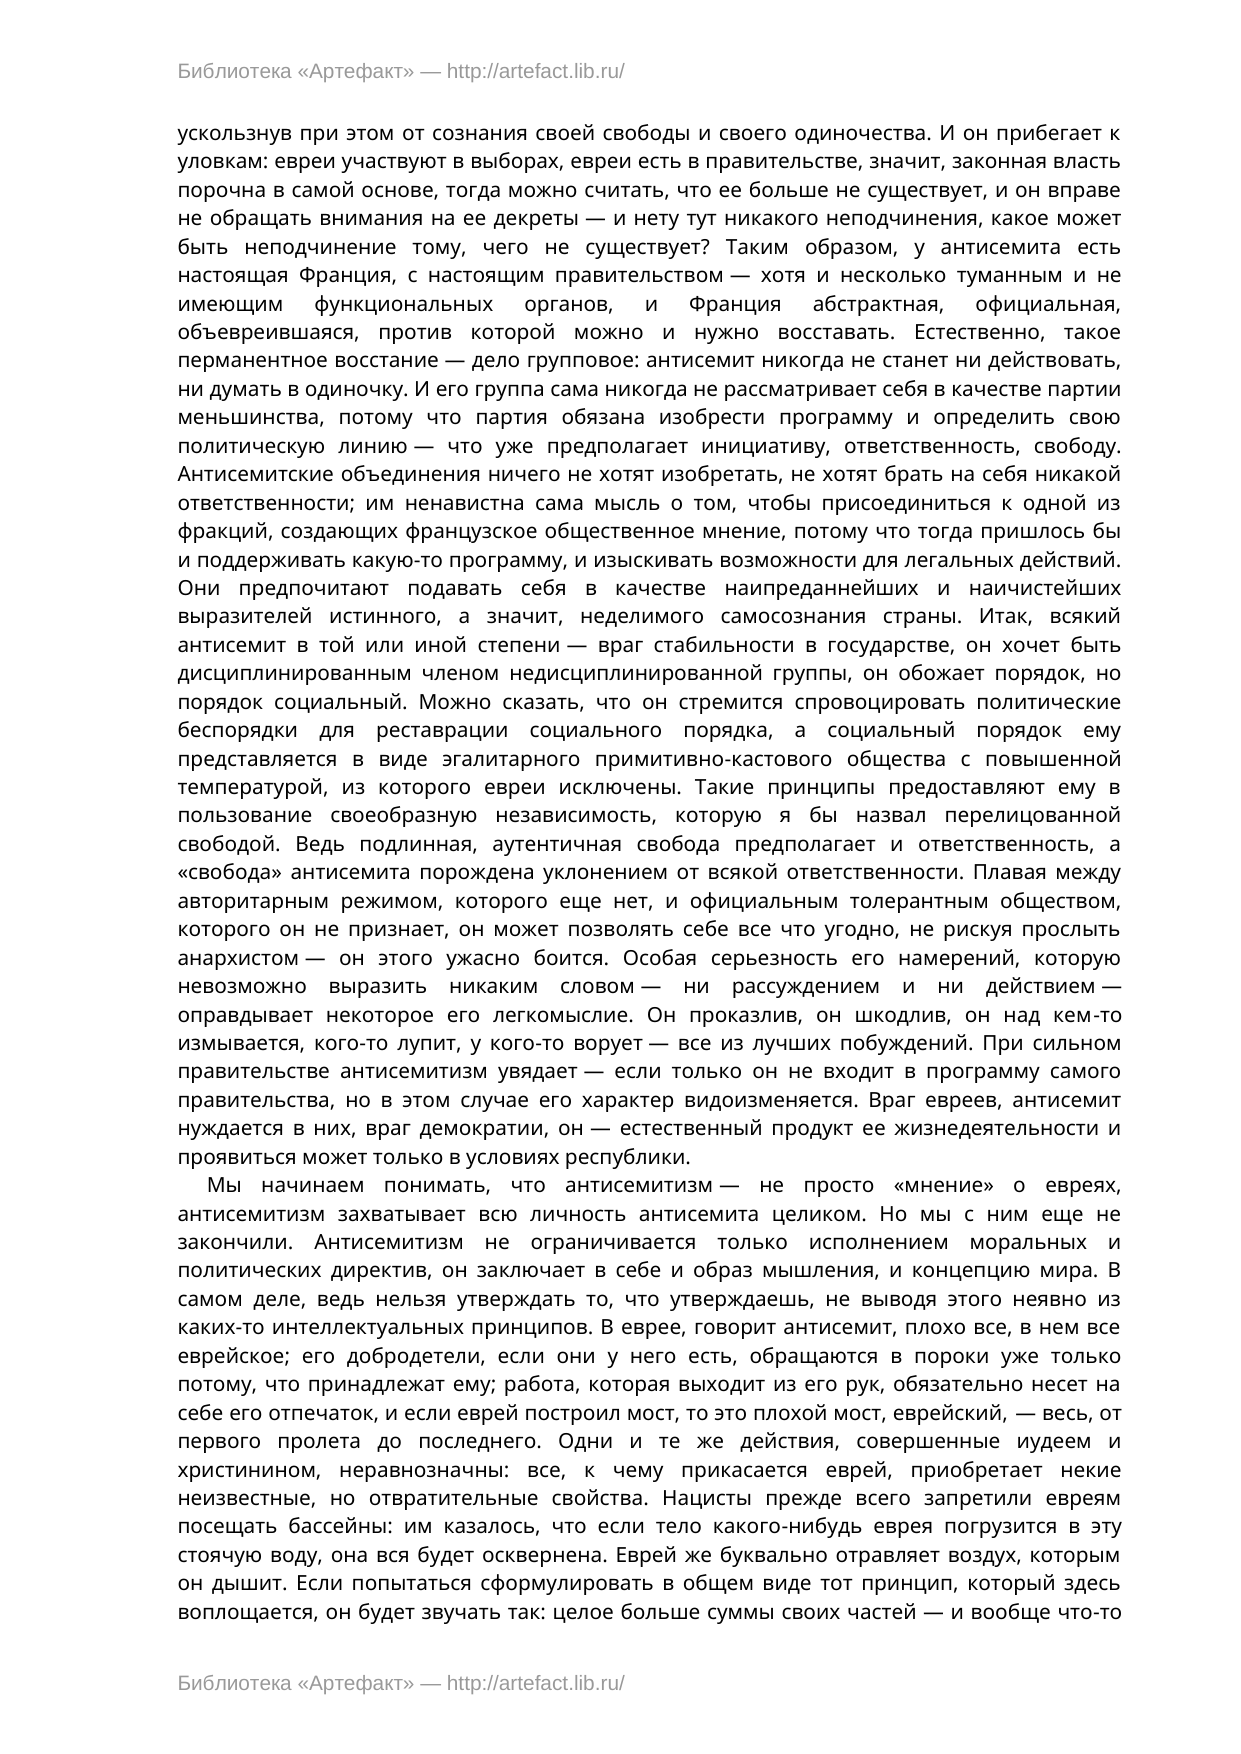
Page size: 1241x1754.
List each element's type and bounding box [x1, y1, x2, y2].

text [177, 118, 1122, 1170]
text [177, 1170, 1122, 1625]
